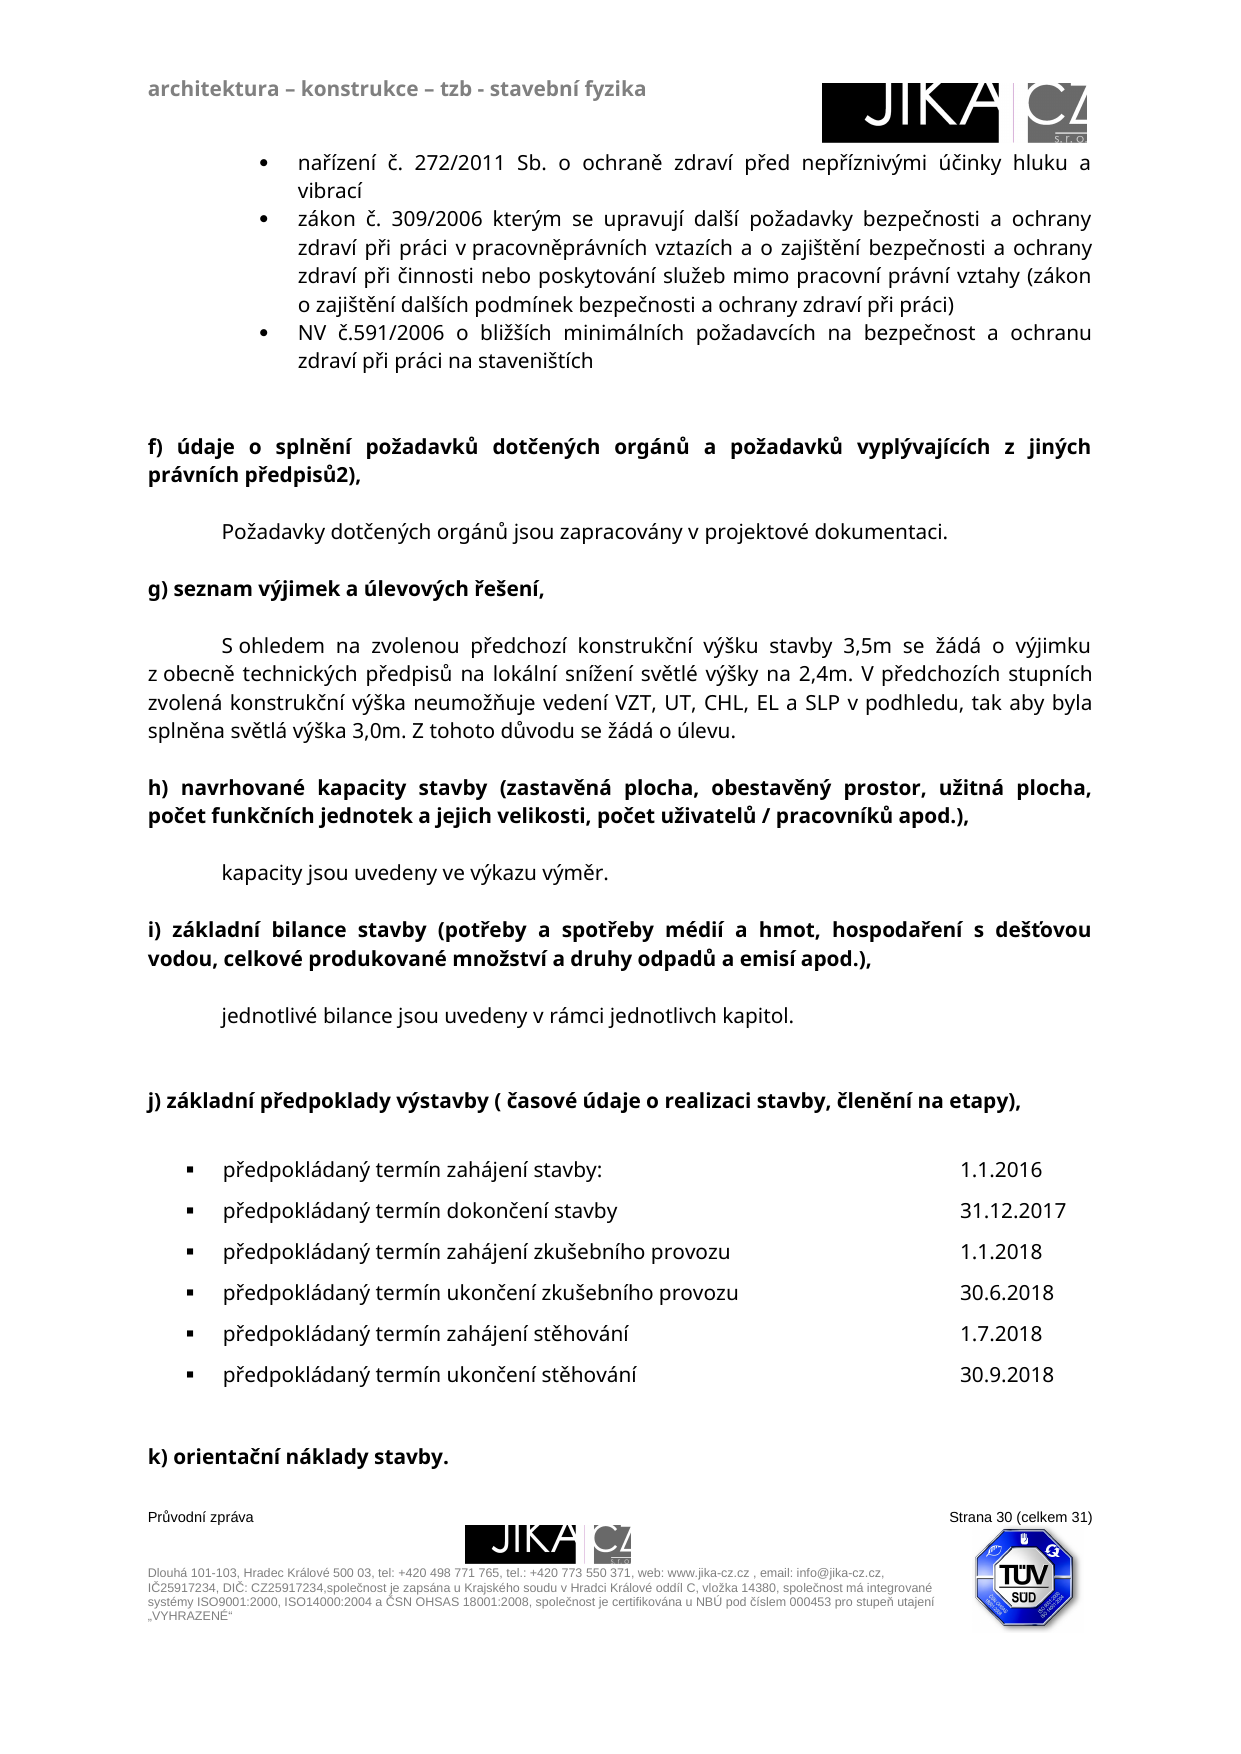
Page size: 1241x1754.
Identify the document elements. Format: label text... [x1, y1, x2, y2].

list zákon č. 309/2006 kterým se upravují další požadavky bezpečnosti a ochrany zdraví při práci v pracovněprávních vztazích a o zajištění bezpečnosti a ochrany zdraví při činnosti nebo poskytování služeb mimo pracovní právní vztahy (zákon o zajištění dalších podmínek bezpečnosti a ochrany zdraví při práci) [260, 204, 1093, 318]
list nařízení č. 272/2011 Sb. o ochraně zdraví před nepříznivými účinky hluku a vibrací [260, 148, 1093, 204]
text S ohledem na zvolenou předchozí konstrukční výšku stavby 3,5m se žádá o výjimku z obecně technických předpisů na lokální snížení světlé výšky na 2,4m. V předchozích stupních zvolená konstrukční výška neumožňuje vedení VZT, UT, CHL, EL a SLP v podhledu, tak aby byla splněna světlá výška 3,0m. Z tohoto důvodu se žádá o úlevu. [148, 631, 1093, 745]
picture [822, 83, 1087, 143]
text jednotlivé bilance jsou uvedeny v rámci jednotlivch kapitol. [148, 1001, 1093, 1029]
text Požadavky dotčených orgánů jsou zapracovány v projektové dokumentaci. [148, 517, 1093, 546]
list předpokládaný termín ukončení zkušebního provozu 30.6.2018 [185, 1278, 1093, 1307]
text g) seznam výjimek a úlevových řešení, [148, 574, 1093, 603]
list předpokládaný termín zahájení stěhování 1.7.2018 [185, 1319, 1093, 1348]
picture [465, 1525, 631, 1564]
list předpokládaný termín zahájení stavby: 1.1.2016 [185, 1155, 1093, 1184]
list předpokládaný termín zahájení zkušebního provozu 1.1.2018 [185, 1237, 1093, 1266]
text j) základní předpoklady výstavby ( časové údaje o realizaci stavby, členění na etapy), [148, 1086, 1093, 1114]
list NV č.591/2006 o bližších minimálních požadavcích na bezpečnost a ochranu zdraví při práci na staveništích [260, 318, 1093, 375]
picture [972, 1525, 1084, 1633]
text kapacity jsou uvedeny ve výkazu výměr. [148, 858, 1093, 887]
text k) orientační náklady stavby. [148, 1442, 1093, 1470]
list předpokládaný termín ukončení stěhování 30.9.2018 [185, 1360, 1093, 1388]
text i) základní bilance stavby (potřeby a spotřeby médií a hmot, hospodaření s dešťovou vodou, celkové produkované množství a druhy odpadů a emisí apod.), [148, 915, 1093, 972]
text f) údaje o splnění požadavků dotčených orgánů a požadavků vyplývajících z jiných právních předpisů2), [148, 432, 1093, 489]
list předpokládaný termín dokončení stavby 31.12.2017 [185, 1196, 1093, 1225]
text h) navrhované kapacity stavby (zastavěná plocha, obestavěný prostor, užitná plocha, počet funkčních jednotek a jejich velikosti, počet uživatelů / pracovníků apod.), [148, 773, 1093, 830]
